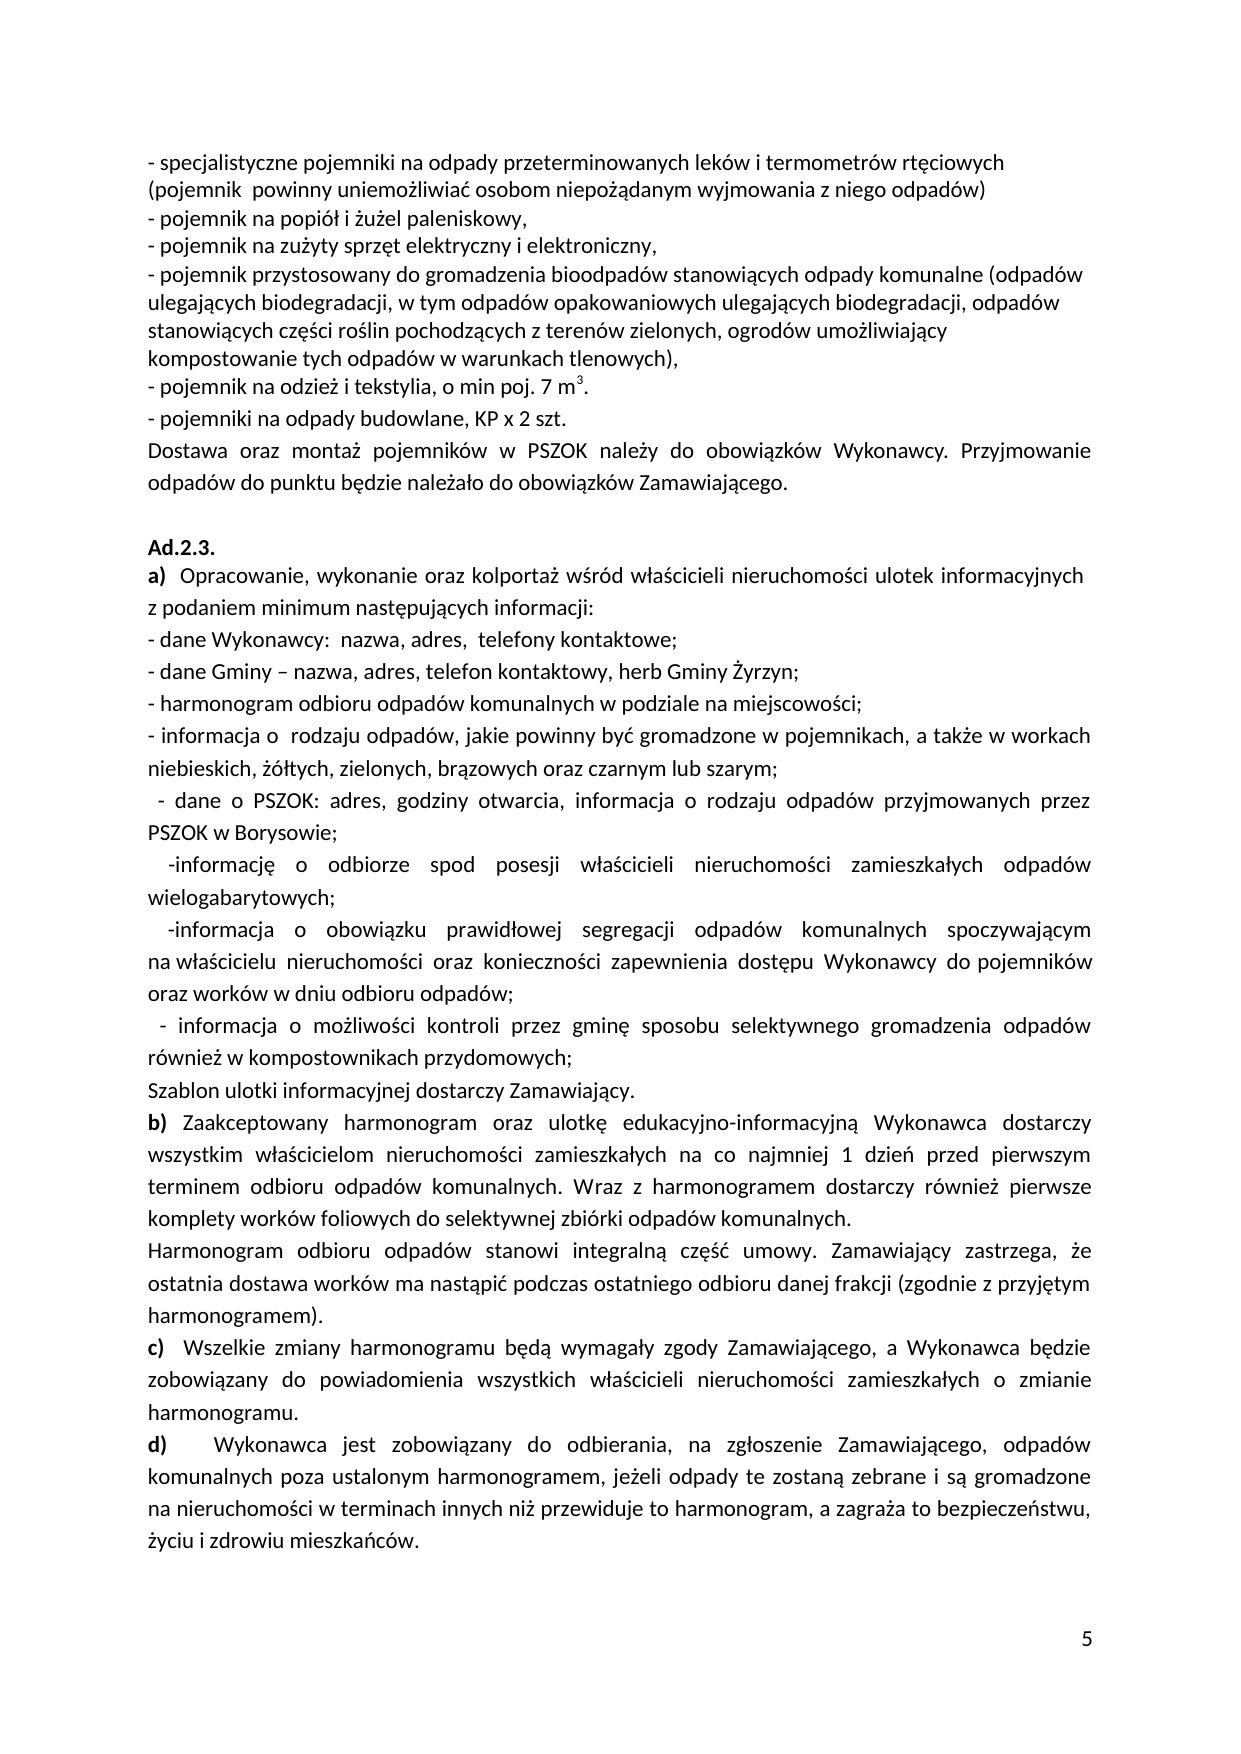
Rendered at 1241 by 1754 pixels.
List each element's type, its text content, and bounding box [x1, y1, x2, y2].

text - pojemnik na zużyty sprzęt elektryczny i elektroniczny, [148, 232, 1093, 260]
text Ad.2.3. [148, 533, 1093, 561]
text - pojemniki na odpady budowlane, KP x 2 szt. [148, 404, 1093, 432]
text Dostawa oraz montaż pojemników w PSZOK należy do obowiązków Wykonawcy. Przyjmowanie odpadów do punktu będzie należało do obowiązków Zamawiającego. [148, 436, 1093, 496]
text a) Opracowanie, wykonanie oraz kolportaż wśród właścicieli nieruchomości ulotek informacyjnych z podaniem minimum następujących informacji: [148, 561, 1093, 621]
text - specjalistyczne pojemniki na odpady przeterminowanych leków i termometrów rtęciowych (pojemnik powinny uniemożliwiać osobom niepożądanym wyjmowania z niego odpadów) [148, 148, 1093, 204]
text Szablon ulotki informacyjnej dostarczy Zamawiający. [148, 1076, 1093, 1104]
text - informacja o możliwości kontroli przez gminę sposobu selektywnego gromadzenia odpadów również w kompostownikach przydomowych; [148, 1011, 1093, 1072]
text - harmonogram odbioru odpadów komunalnych w podziale na miejscowości; [148, 689, 1093, 717]
text b) Zaakceptowany harmonogram oraz ulotkę edukacyjno-informacyjną Wykonawca dostarczy wszystkim właścicielom nieruchomości zamieszkałych na co najmniej 1 dzień przed pierwszym terminem odbioru odpadów komunalnych. Wraz z harmonogramem dostarczy również pierwsze komplety worków foliowych do selektywnej zbiórki odpadów komunalnych. [148, 1108, 1093, 1232]
text c) Wszelkie zmiany harmonogramu będą wymagały zgody Zamawiającego, a Wykonawca będzie zobowiązany do powiadomienia wszystkich właścicieli nieruchomości zamieszkałych o zmianie harmonogramu. [148, 1333, 1093, 1426]
text - pojemnik na odzież i tekstylia, o min poj. 7 m3. [148, 372, 1093, 400]
text Harmonogram odbioru odpadów stanowi integralną część umowy. Zamawiający zastrzega, że ostatnia dostawa worków ma nastąpić podczas ostatniego odbioru danej frakcji (zgodnie z przyjętym harmonogramem). [148, 1237, 1093, 1329]
text - informacja o rodzaju odpadów, jakie powinny być gromadzone w pojemnikach, a także w workach niebieskich, żółtych, zielonych, brązowych oraz czarnym lub szarym; [148, 722, 1093, 782]
text - pojemnik na popiół i żużel paleniskowy, [148, 204, 1093, 232]
text - pojemnik przystosowany do gromadzenia bioodpadów stanowiących odpady komunalne (odpadów ulegających biodegradacji, w tym odpadów opakowaniowych ulegających biodegradacji, odpadów stanowiących części roślin pochodzących z terenów zielonych, ogrodów umożliwiający kompostowanie tych odpadów w warunkach tlenowych), [148, 260, 1093, 372]
text - dane Wykonawcy: nazwa, adres, telefony kontaktowe; [148, 625, 1093, 653]
text -informacja o obowiązku prawidłowej segregacji odpadów komunalnych spoczywającym na właścicielu nieruchomości oraz konieczności zapewnienia dostępu Wykonawcy do pojemników oraz worków w dniu odbioru odpadów; [148, 915, 1093, 1007]
text - dane o PSZOK: adres, godziny otwarcia, informacja o rodzaju odpadów przyjmowanych przez PSZOK w Borysowie; [148, 786, 1093, 846]
text d) Wykonawca jest zobowiązany do odbierania, na zgłoszenie Zamawiającego, odpadów komunalnych poza ustalonym harmonogramem, jeżeli odpady te zostaną zebrane i są gromadzone na nieruchomości w terminach innych niż przewiduje to harmonogram, a zagraża to bezpieczeństwu, życiu i zdrowiu mieszkańców. [148, 1430, 1093, 1554]
text -informację o odbiorze spod posesji właścicieli nieruchomości zamieszkałych odpadów wielogabarytowych; [148, 850, 1093, 911]
text - dane Gminy – nazwa, adres, telefon kontaktowy, herb Gminy Żyrzyn; [148, 657, 1093, 685]
